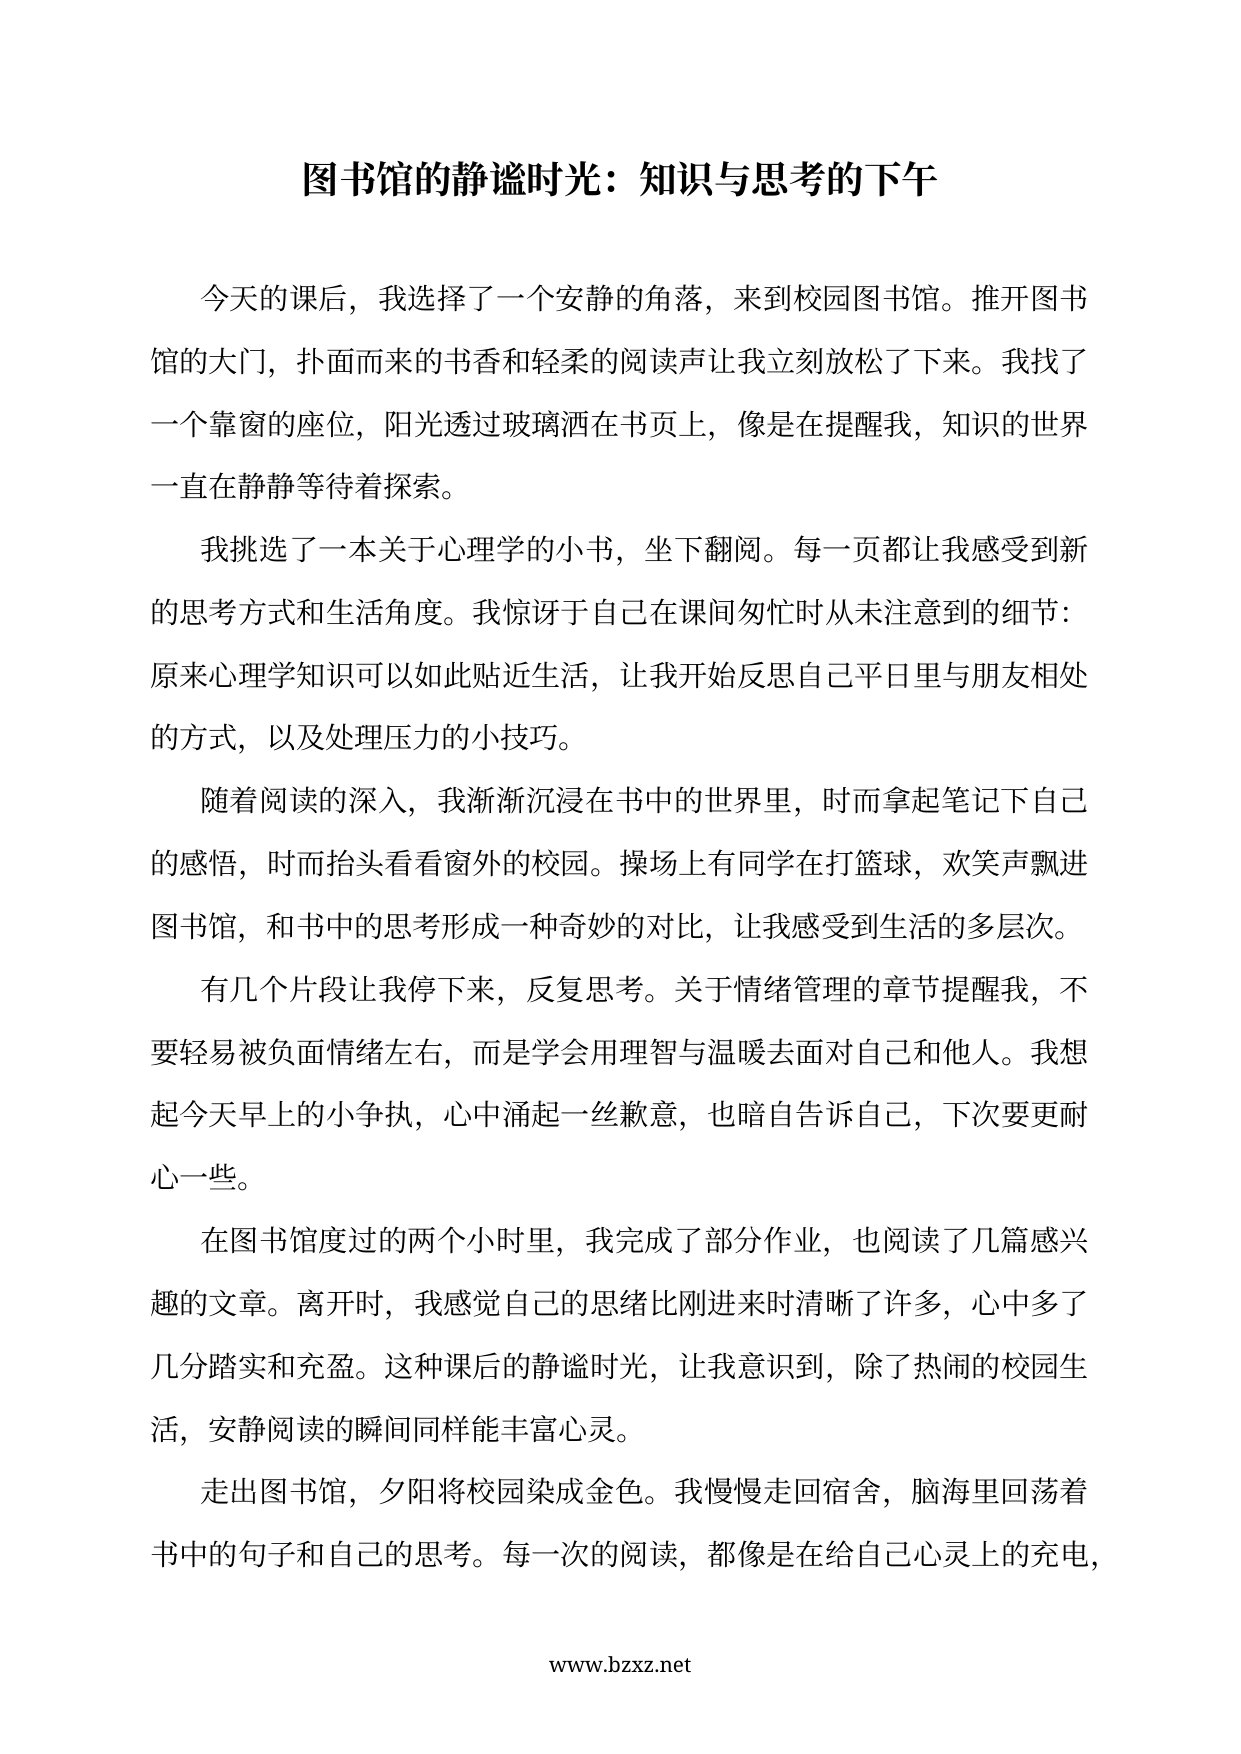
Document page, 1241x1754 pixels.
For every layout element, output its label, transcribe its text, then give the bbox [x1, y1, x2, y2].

text 随着阅读的深入，我渐渐沉浸在书中的世界里，时而拿起笔记下自己的感悟，时而抬头看看窗外的校园。操场上有同学在打篮球，欢笑声飘进图书馆，和书中的思考形成一种奇妙的对比，让我感受到生活的多层次。 [150, 778, 1090, 946]
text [150, 1469, 1090, 1574]
text 在图书馆度过的两个小时里，我完成了部分作业，也阅读了几篇感兴趣的文章。离开时，我感觉自己的思绪比刚进来时清晰了许多，心中多了几分踏实和充盈。这种课后的静谧时光，让我意识到，除了热闹的校园生活，安静阅读的瞬间同样能丰富心灵。 [150, 1218, 1090, 1448]
text 今天的课后，我选择了一个安静的角落，来到校园图书馆。推开图书馆的大门，扑面而来的书香和轻柔的阅读声让我立刻放松了下来。我找了一个靠窗的座位，阳光透过玻璃洒在书页上，像是在提醒我，知识的世界一直在静静等待着探索。 [150, 276, 1090, 506]
text 有几个片段让我停下来，反复思考。关于情绪管理的章节提醒我，不要轻易被负面情绪左右，而是学会用理智与温暖去面对自己和他人。我想起今天早上的小争执，心中涌起一丝歉意，也暗自告诉自己，下次要更耐心一些。 [150, 967, 1090, 1197]
subtitle 图书馆的静谧时光：知识与思考的下午 [150, 150, 1090, 204]
text 我挑选了一本关于心理学的小书，坐下翻阅。每一页都让我感受到新的思考方式和生活角度。我惊讶于自己在课间匆忙时从未注意到的细节：原来心理学知识可以如此贴近生活，让我开始反思自己平日里与朋友相处的方式，以及处理压力的小技巧。 [150, 527, 1090, 757]
